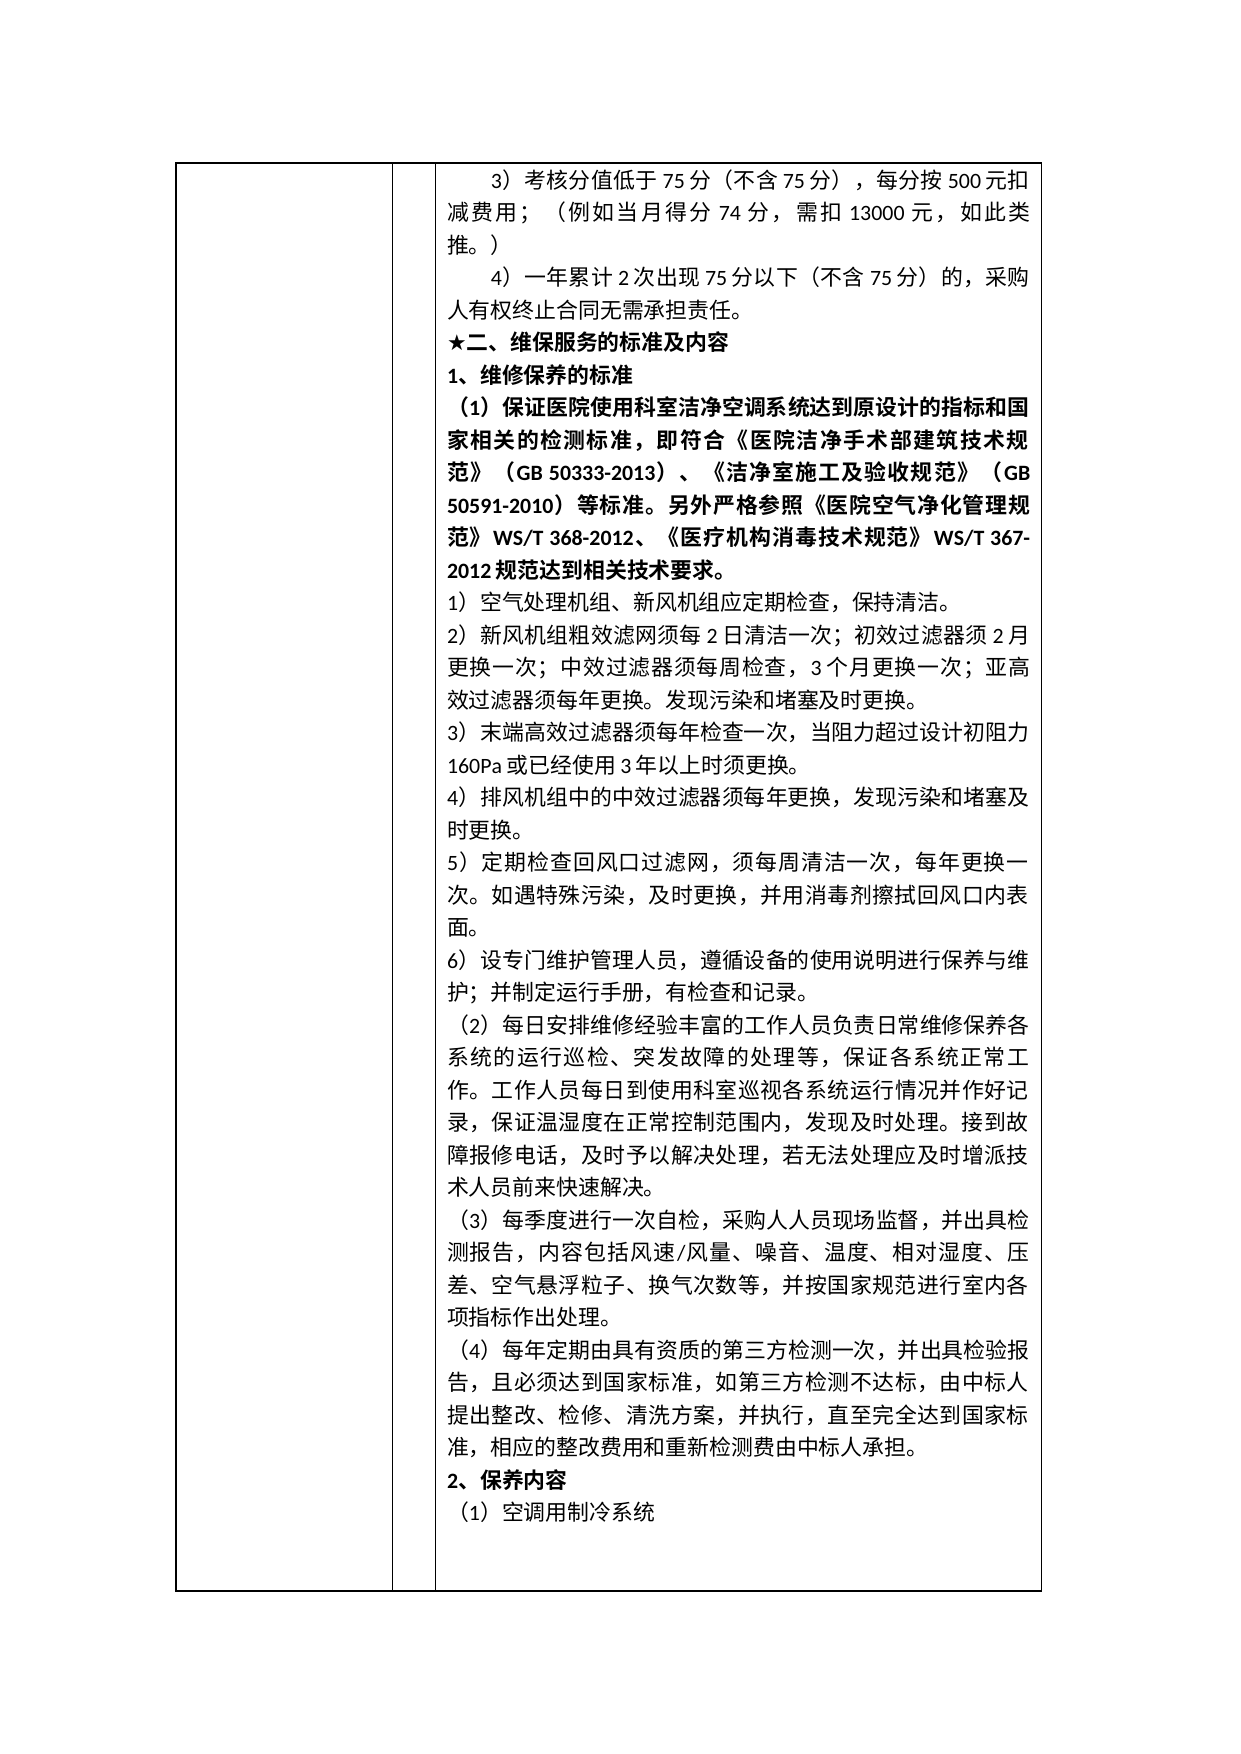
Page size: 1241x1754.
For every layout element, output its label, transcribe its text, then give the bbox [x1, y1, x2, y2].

table_cell [177, 164, 392, 1590]
table_cell 1 [393, 164, 435, 1590]
